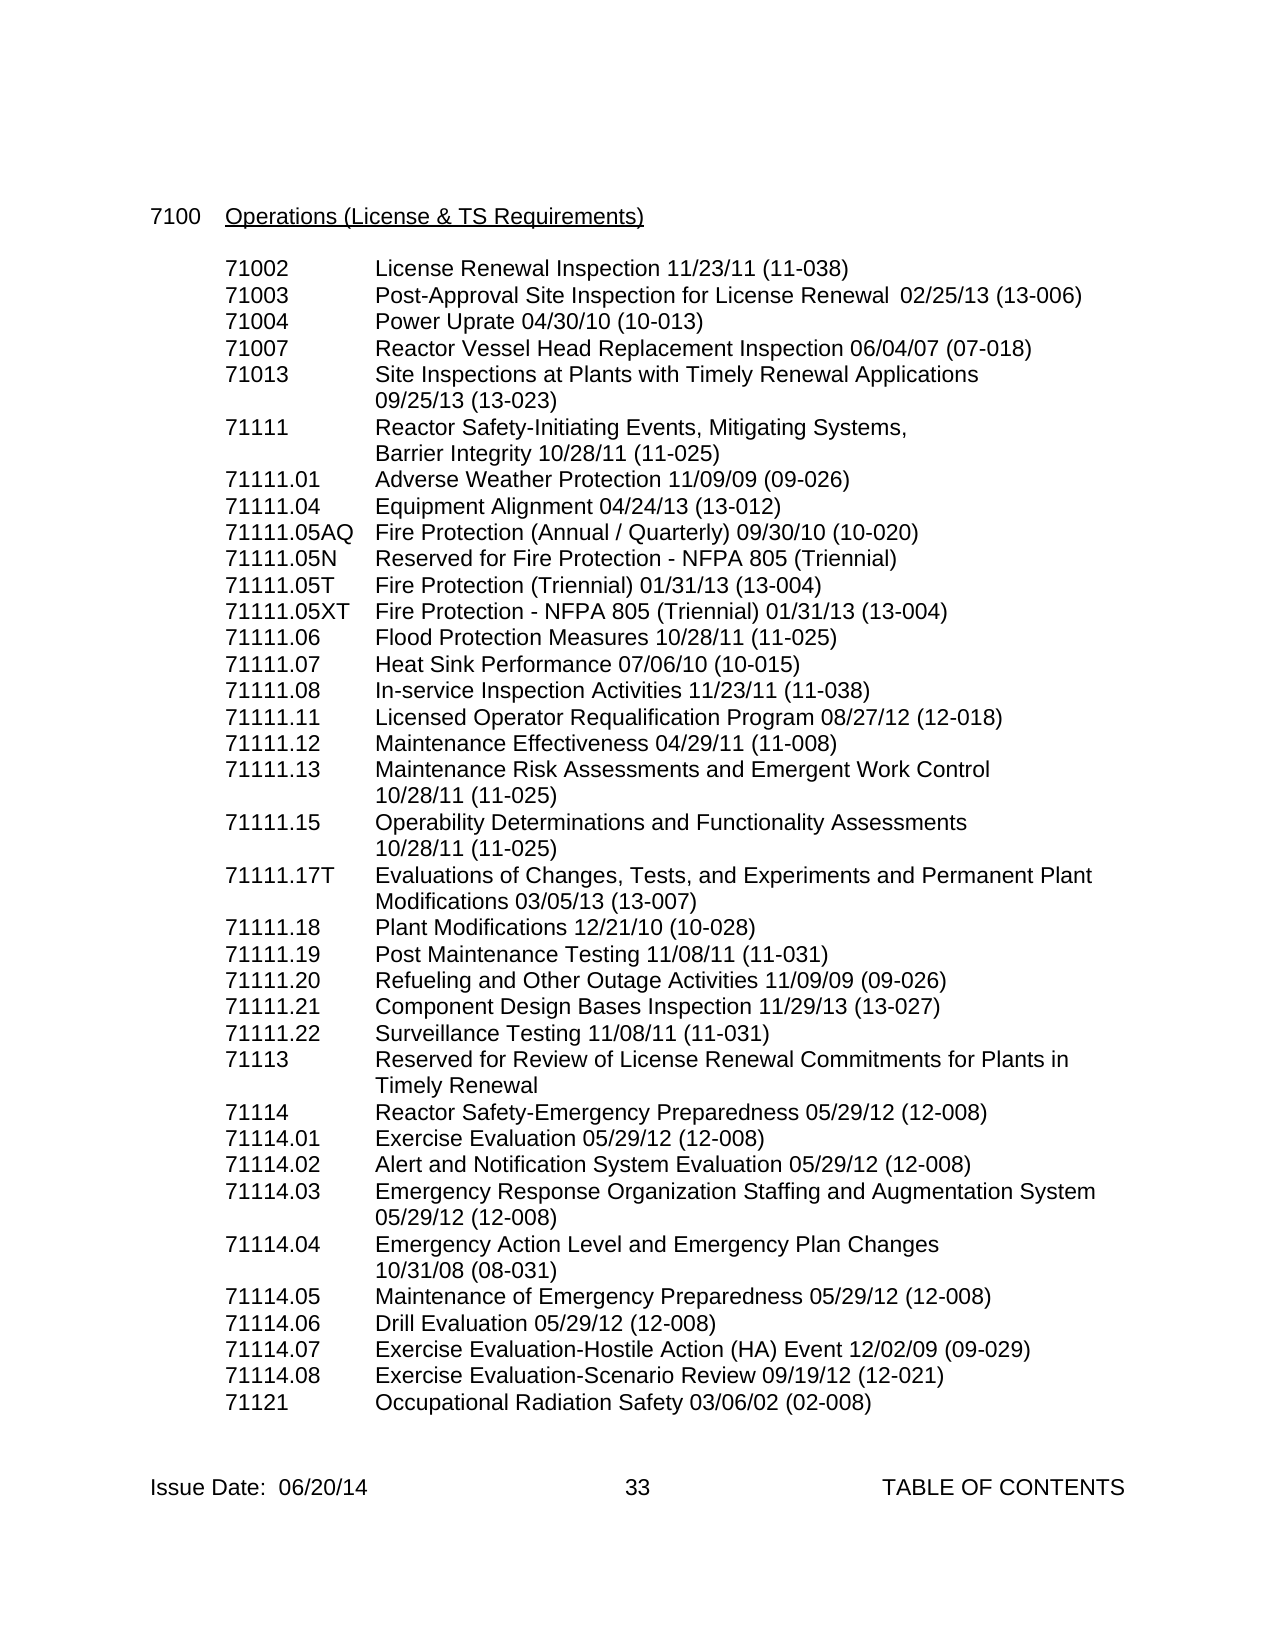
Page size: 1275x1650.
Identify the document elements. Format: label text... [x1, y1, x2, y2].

text 71111 Reactor Safety-Initiating Events, Mitigating Systems, [150, 413, 1125, 440]
text 71114.06 Drill Evaluation 05/29/12 (12-008) [150, 1309, 1125, 1336]
text 71111.06 Flood Protection Measures 10/28/11 (11-025) [150, 624, 1125, 651]
text 71111.21 Component Design Bases Inspection 11/29/13 (13-027) [225, 993, 1125, 1020]
text 71114.02 Alert and Notification System Evaluation 05/29/12 (12-008) [150, 1151, 1125, 1178]
text 71114.01 Exercise Evaluation 05/29/12 (12-008) [150, 1125, 1125, 1151]
text 71111.11 Licensed Operator Requalification Program 08/27/12 (12-018) [150, 703, 1125, 730]
text 71114.04 Emergency Action Level and Emergency Plan Changes [150, 1231, 1125, 1257]
text 71114.05 Maintenance of Emergency Preparedness 05/29/12 (12-008) [150, 1283, 1125, 1309]
text 10/28/11 (11-025) [150, 782, 1125, 809]
text 71114.07 Exercise Evaluation-Hostile Action (HA) Event 12/02/09 (09-029) [150, 1336, 1125, 1362]
text 71111.18 Plant Modifications 12/21/10 (10-028) [150, 914, 1125, 941]
text 71004 Power Uprate 04/30/10 (10-013) [150, 308, 1125, 334]
text 71007 Reactor Vessel Head Replacement Inspection 06/04/07 (07-018) [150, 334, 1125, 361]
text 71013 Site Inspections at Plants with Timely Renewal Applications [225, 361, 1125, 387]
text 71111.07 Heat Sink Performance 07/06/10 (10-015) [150, 651, 1125, 677]
text 71111.17T Evaluations of Changes, Tests, and Experiments and Permanent Plant Modifications 03/05/13 (13-007) [150, 862, 1125, 914]
text 71114.08 Exercise Evaluation-Scenario Review 09/19/12 (12-021) [150, 1362, 1125, 1389]
text 71113 Reserved for Review of License Renewal Commitments for Plants in Timely Renewal [225, 1046, 1125, 1099]
text Barrier Integrity 10/28/11 (11-025) [150, 440, 1125, 466]
text 71111.05T Fire Protection (Triennial) 01/31/13 (13-004) [150, 572, 1125, 598]
text 10/31/08 (08-031) [150, 1257, 1125, 1283]
text 71003 Post-Approval Site Inspection for License Renewal 02/25/13 (13-006) [150, 282, 1125, 308]
text 71111.01 Adverse Weather Protection 11/09/09 (09-026) [225, 466, 1125, 493]
text 71114.03 Emergency Response Organization Staffing and Augmentation System [150, 1178, 1125, 1204]
text 71111.13 Maintenance Risk Assessments and Emergent Work Control [150, 756, 1125, 782]
text 71111.08 In-service Inspection Activities 11/23/11 (11-038) [225, 677, 1125, 703]
text 10/28/11 (11-025) [150, 835, 1125, 862]
text 05/29/12 (12-008) [150, 1204, 1125, 1231]
text 71111.05XT Fire Protection - NFPA 805 (Triennial) 01/31/13 (13-004) [150, 598, 1125, 624]
text 71111.19 Post Maintenance Testing 11/08/11 (11-031) [150, 941, 1125, 967]
text 71114 Reactor Safety-Emergency Preparedness 05/29/12 (12-008) [150, 1099, 1125, 1125]
text 71111.04 Equipment Alignment 04/24/13 (13-012) [150, 493, 1125, 519]
text 71121 Occupational Radiation Safety 03/06/02 (02-008) [150, 1389, 1125, 1415]
text 71111.05N Reserved for Fire Protection - NFPA 805 (Triennial) [150, 545, 1125, 572]
text 71111.15 Operability Determinations and Functionality Assessments [150, 809, 1125, 835]
text 09/25/13 (13-023) [225, 387, 1125, 413]
text 71002 License Renewal Inspection 11/23/11 (11-038) [150, 255, 1125, 282]
text 71111.05AQ Fire Protection (Annual / Quarterly) 09/30/10 (10-020) [150, 519, 1125, 545]
text 71111.22 Surveillance Testing 11/08/11 (11-031) [150, 1020, 1125, 1046]
text 7100 Operations (License & TS Requirements) [150, 203, 1125, 229]
text 71111.12 Maintenance Effectiveness 04/29/11 (11-008) [225, 730, 1125, 756]
text 71111.20 Refueling and Other Outage Activities 11/09/09 (09-026) [225, 967, 1125, 993]
